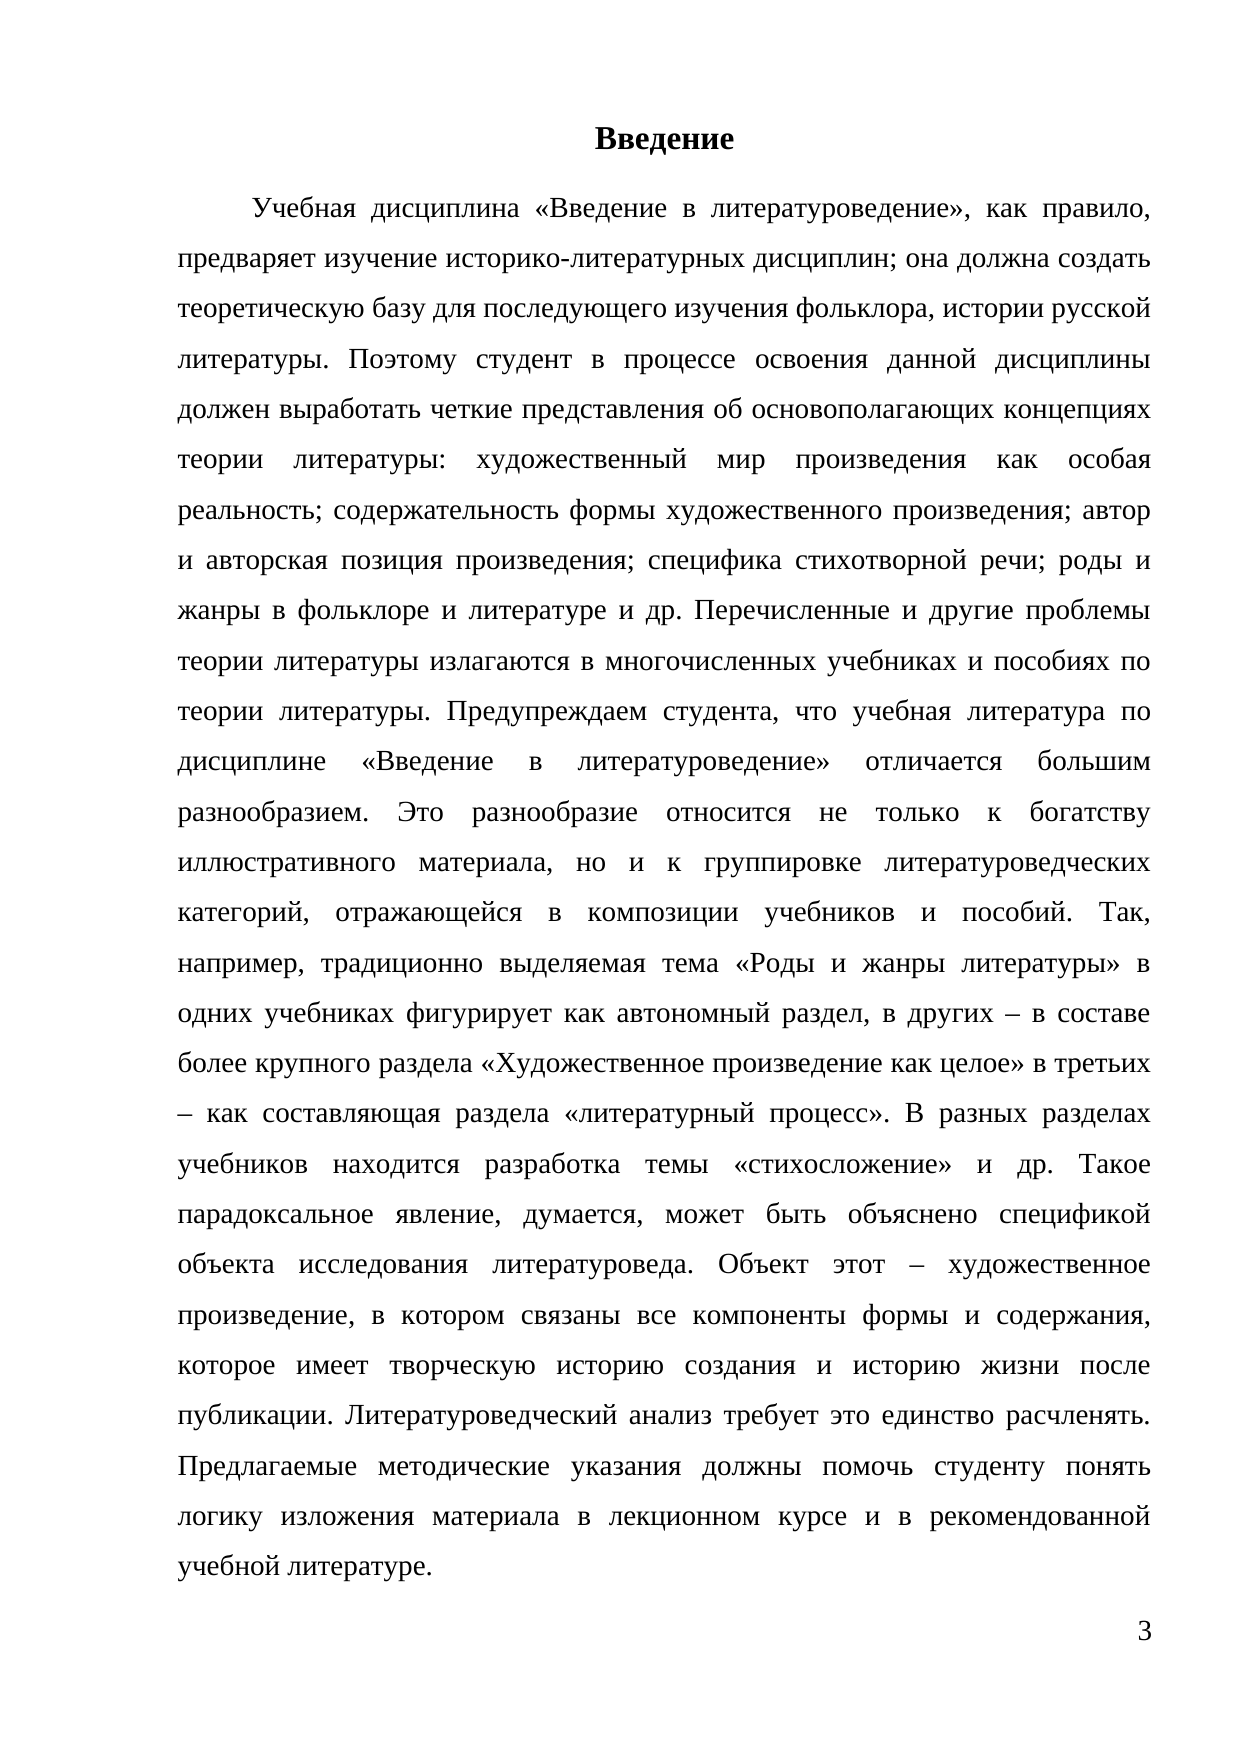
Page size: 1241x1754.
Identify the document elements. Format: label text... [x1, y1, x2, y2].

text Введение [177, 118, 1152, 156]
text Учебная дисциплина «Введение в литературоведение», как правило, предваряет изучение историко-литературных дисциплин; она должна создать теоретическую базу для последующего изучения фольклора, истории русской литературы. Поэтому студент в процессе освоения данной дисциплины должен выработать четкие представления об основополагающих концепциях теории литературы: художественный мир произведения как особая реальность; содержательность формы художественного произведения; автор и авторская позиция произведения; специфика стихотворной речи; роды и жанры в фольклоре и литературе и др. Перечисленные и другие проблемы теории литературы излагаются в многочисленных учебниках и пособиях по теории литературы. Предупреждаем студента, что учебная литература по дисциплине «Введение в литературоведение» отличается большим разнообразием. Это разнообразие относится не только к богатству иллюстративного материала, но и к группировке литературоведческих категорий, отражающейся в композиции учебников и пособий. Так, например, традиционно выделяемая тема «Роды и жанры литературы» в одних учебниках фигурирует как автономный раздел, в других – в составе более крупного раздела «Художественное произведение как целое» в третьих – как составляющая раздела «литературный процесс». В разных разделах учебников находится разработка темы «стихосложение» и др. Такое парадоксальное явление, думается, может быть объяснено спецификой объекта исследования литературоведа. Объект этот – художественное произведение, в котором связаны все компоненты формы и содержания, которое имеет творческую историю создания и историю жизни после публикации. Литературоведческий анализ требует это единство расчленять. Предлагаемые методические указания должны помочь студенту понять логику изложения материала в лекционном курсе и в рекомендованной учебной литературе. [177, 190, 1152, 1582]
